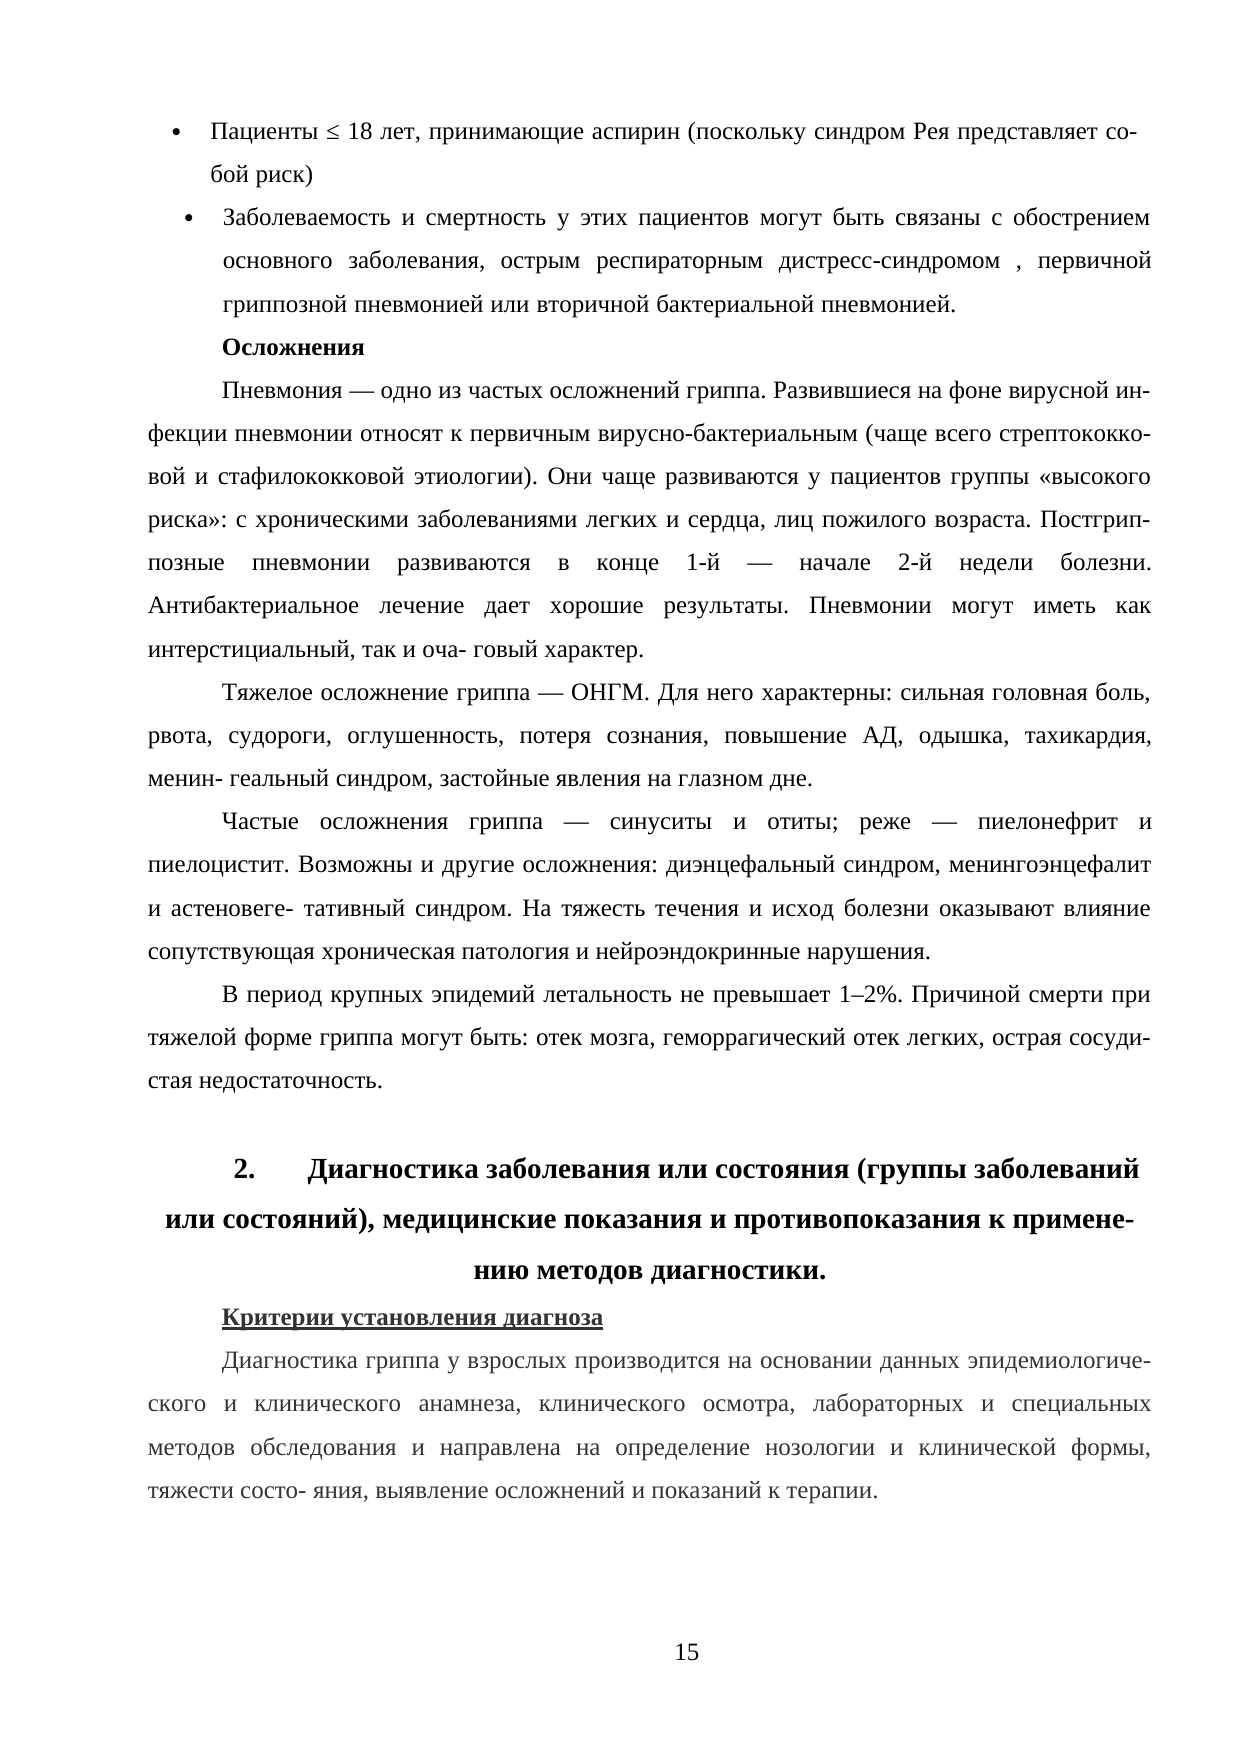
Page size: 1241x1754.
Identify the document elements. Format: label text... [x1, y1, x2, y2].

text Осложнения [222, 332, 1213, 361]
text Критерии установления диагноза [222, 1302, 1213, 1331]
text Пневмония — одно из частых осложнений гриппа. Развившиеся на фоне вирусной ин- фекции пневмонии относят к первичным вирусно-бактериальным (чаще всего стрептококко- вой и стафилококковой этиологии). Они чаще развиваются у пациентов группы «высокого риска»: с хроническими заболеваниями легких и сердца, лиц пожилого возраста. Постгрип- позные пневмонии развиваются в конце 1-й — начале 2-й недели болезни. Антибактериальное лечение дает хорошие результаты. Пневмонии могут иметь как интерстициальный, так и оча- говый характер. [148, 375, 1152, 662]
text Диагностика гриппа у взрослых производится на основании данных эпидемиологиче- ского и клинического анамнеза, клинического осмотра, лабораторных и специальных методов обследования и направлена на определение нозологии и клинической формы, тяжести состо- яния, выявление осложнений и показаний к терапии. [148, 1345, 1152, 1503]
list Заболеваемость и смертность у этих пациентов могут быть связаны с обострением основного заболевания, острым респираторным дистресс-синдромом , первичной гриппозной пневмонией или вторичной бактериальной пневмонией. [185, 202, 1152, 317]
text Частые осложнения гриппа — синуситы и отиты; реже — пиелонефрит и пиелоцистит. Возможны и другие осложнения: диэнцефальный синдром, менингоэнцефалит и астеновеге- тативный синдром. На тяжесть течения и исход болезни оказывают влияние сопутствующая хроническая патология и нейроэндокринные нарушения. [148, 806, 1152, 964]
text В период крупных эпидемий летальность не превышает 1–2%. Причиной смерти при тяжелой форме гриппа могут быть: отек мозга, геморрагический отек легких, острая сосуди- стая недостаточность. [148, 979, 1152, 1094]
text Тяжелое осложнение гриппа — ОНГМ. Для него характерны: сильная головная боль, рвота, судороги, оглушенность, потеря сознания, повышение АД, одышка, тахикардия, менин- геальный синдром, застойные явления на глазном дне. [148, 677, 1152, 792]
text нию методов диагностики. [473, 1252, 1213, 1286]
list Пациенты ≤ 18 лет, принимающие аспирин (поскольку синдром Рея представляет со- бой риск) [173, 116, 1139, 188]
subtitle Диагностика заболевания или состояния (группы заболеваний или состояний), медицинские показания и противопоказания к примене- [165, 1151, 1140, 1235]
